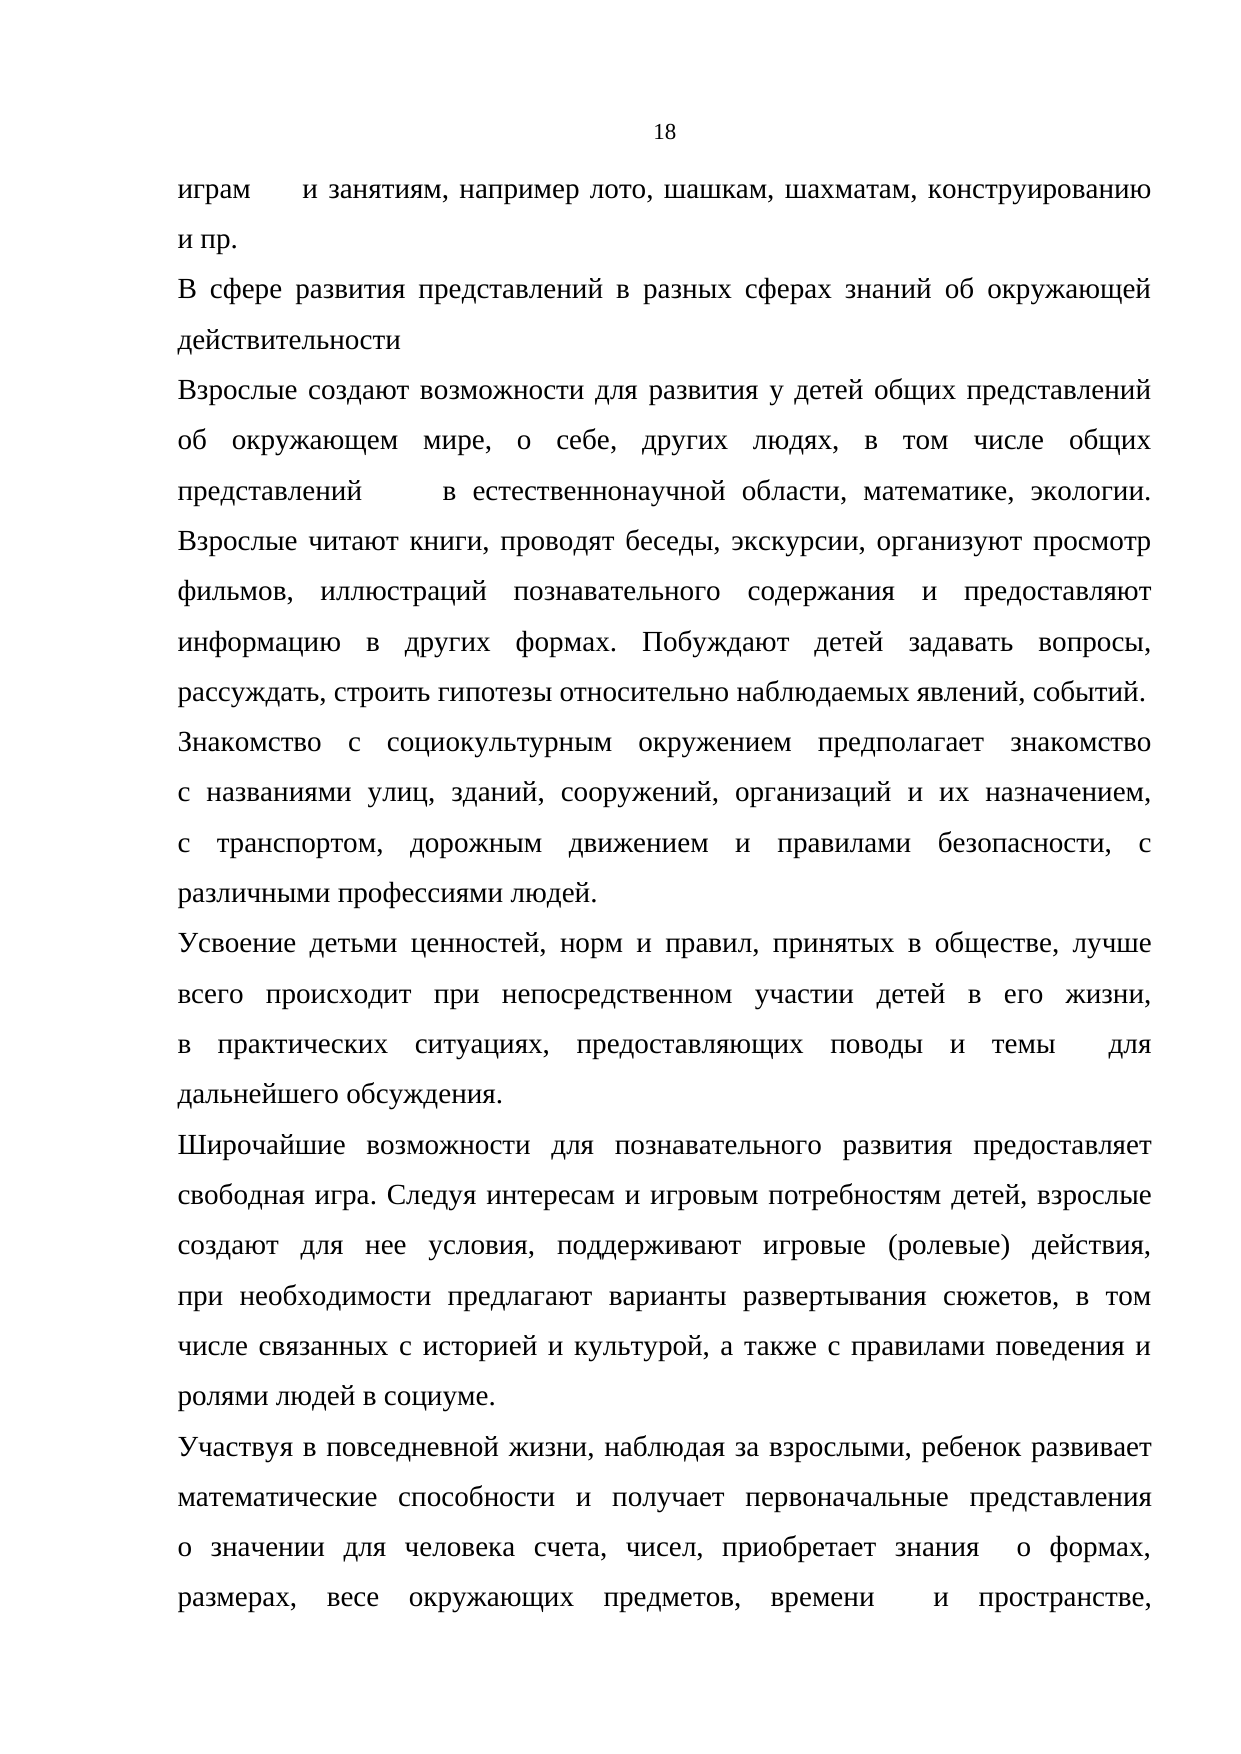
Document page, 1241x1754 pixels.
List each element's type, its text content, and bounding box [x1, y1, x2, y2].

text Усвоение детьми ценностей, норм и правил, принятых в обществе, лучше всего происходит при непосредственном участии детей в его жизни, в практических ситуациях, предоставляющих поводы и темы для дальнейшего обсуждения. [177, 926, 1152, 1110]
text Взрослые создают возможности для развития у детей общих представлений об окружающем мире, о себе, других людях, в том числе общих представлений в естественнонаучной области, математике, экологии. Взрослые читают книги, проводят беседы, экскурсии, организуют просмотр фильмов, иллюстраций познавательного содержания и предоставляют информацию в других формах. Побуждают детей задавать вопросы, рассуждать, строить гипотезы относительно наблюдаемых явлений, событий. [177, 372, 1152, 707]
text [177, 1429, 1152, 1613]
text В сфере развития представлений в разных сферах знаний об окружающей действительности [177, 271, 1152, 355]
text Широчайшие возможности для познавательного развития предоставляет свободная игра. Следуя интересам и игровым потребностям детей, взрослые создают для нее условия, поддерживают игровые (ролевые) действия, при необходимости предлагают варианты развертывания сюжетов, в том числе связанных с историей и культурой, а также с правилами поведения и ролями людей в социуме. [177, 1127, 1152, 1412]
text Знакомство с социокультурным окружением предполагает знакомство с названиями улиц, зданий, сооружений, организаций и их назначением, с транспортом, дорожным движением и правилами безопасности, с различными профессиями людей. [177, 724, 1152, 909]
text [177, 171, 1152, 255]
